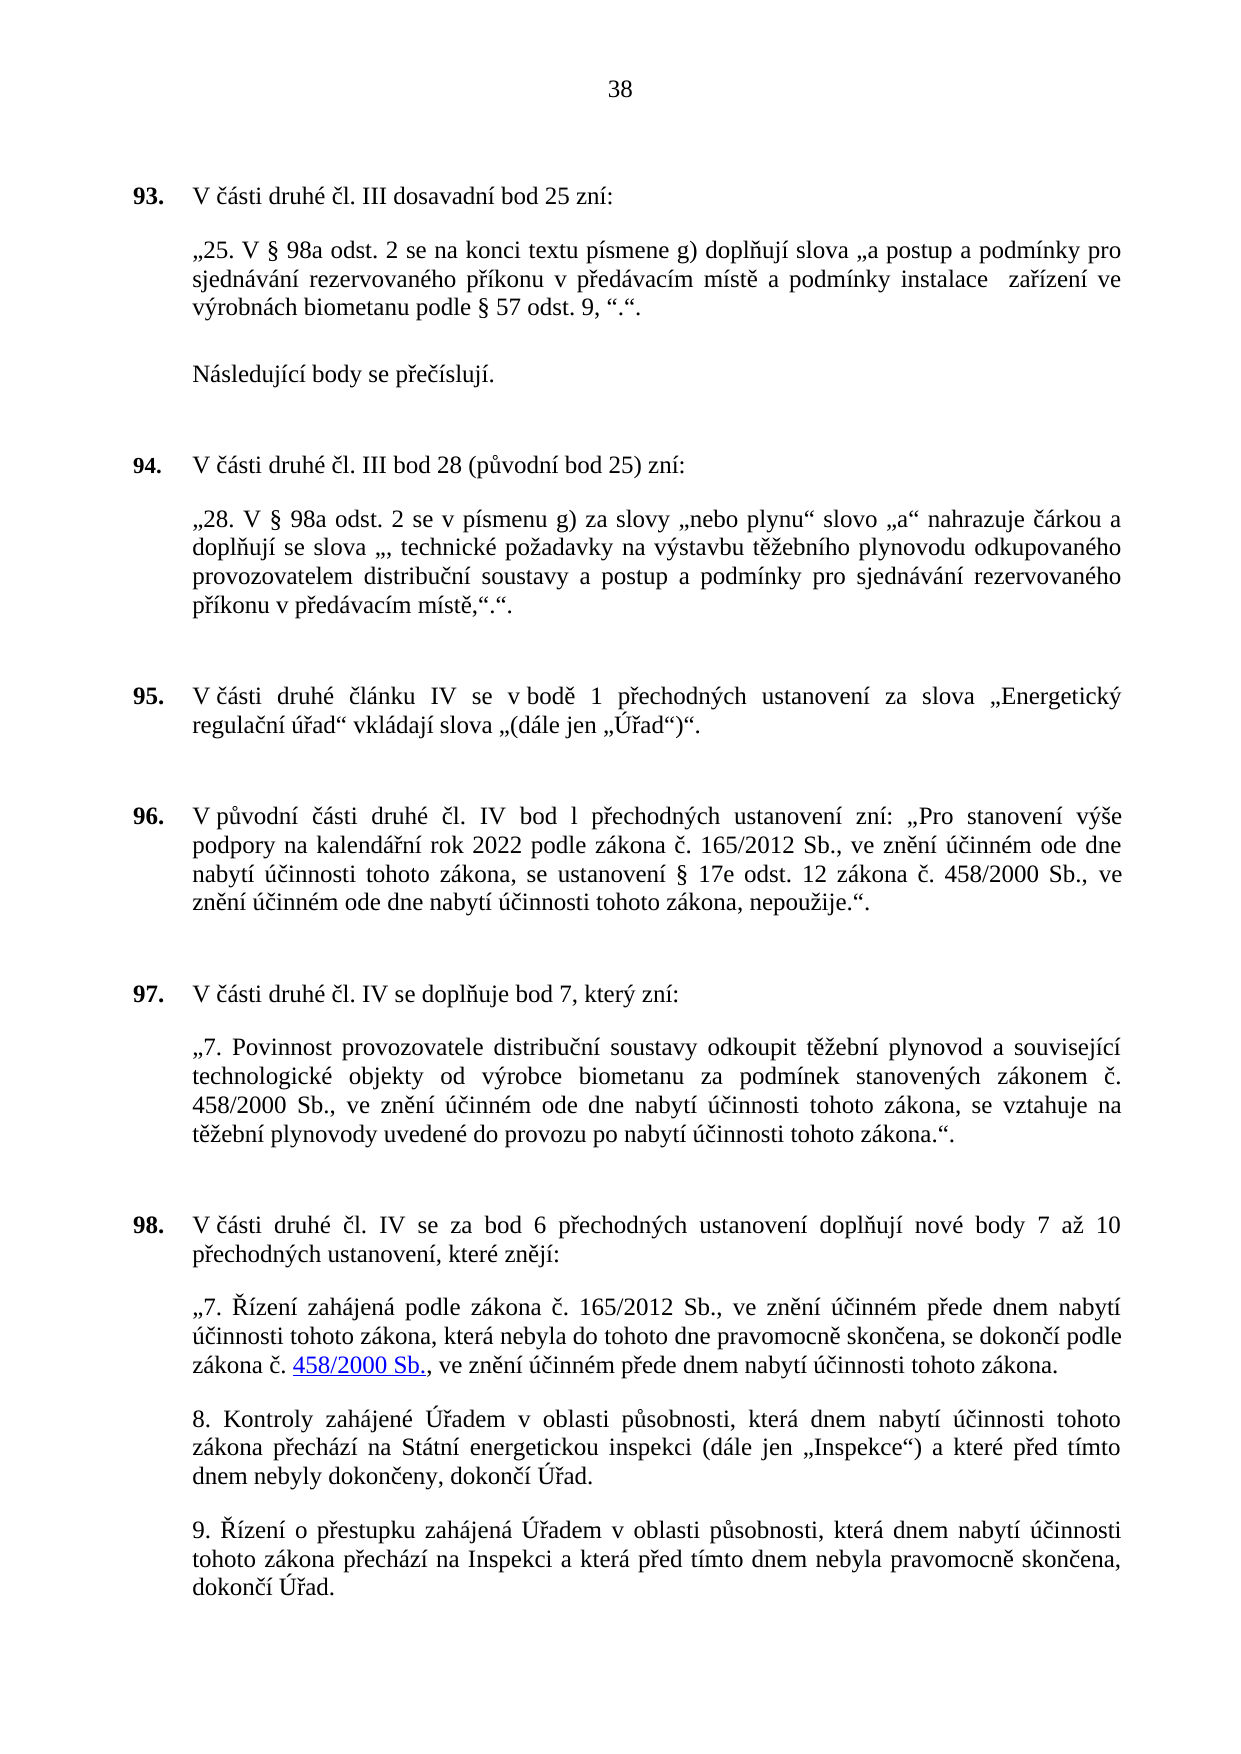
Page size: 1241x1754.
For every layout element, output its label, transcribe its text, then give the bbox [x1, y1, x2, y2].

list V části druhé článku IV se v bodě 1 přechodných ustanovení za slova „Energetický regulační úřad“ vkládají slova „(dále jen „Úřad“)“. [133, 681, 1122, 739]
list Následující body se přečíslují. [192, 359, 1122, 387]
list V části druhé čl. IV se za bod 6 přechodných ustanovení doplňují nové body 7 až 10 přechodných ustanovení, které znějí: [133, 1210, 1122, 1267]
list V části druhé čl. III dosavadní bod 25 zní: [133, 181, 1122, 210]
list „28. V § 98a odst. 2 se v písmenu g) za slovy „nebo plynu“ slovo „a“ nahrazuje čárkou a doplňují se slova „, technické požadavky na výstavbu těžebního plynovodu odkupovaného provozovatelem distribuční soustavy a postup a podmínky pro sjednávání rezervovaného příkonu v předávacím místě,“.“. [192, 504, 1122, 619]
text „25. V § 98a odst. 2 se na konci textu písmene g) doplňují slova „a postup a podmínky pro sjednávání rezervovaného příkonu v předávacím místě a podmínky instalace zařízení ve výrobnách biometanu podle § 57 odst. 9, “.“. [192, 235, 1122, 321]
list V původní části druhé čl. IV bod l přechodných ustanovení zní: „Pro stanovení výše podpory na kalendářní rok 2022 podle zákona č. 165/2012 Sb., ve znění účinném ode dne nabytí účinnosti tohoto zákona, se ustanovení § 17e odst. 12 zákona č. 458/2000 Sb., ve znění účinném ode dne nabytí účinnosti tohoto zákona, nepoužije.“. [133, 801, 1122, 916]
list V části druhé čl. III bod 28 (původní bod 25) zní: [133, 450, 1122, 479]
text „7. Řízení zahájená podle zákona č. 165/2012 Sb., ve znění účinném přede dnem nabytí účinnosti tohoto zákona, která nebyla do tohoto dne pravomocně skončena, se dokončí podle zákona č. 458/2000 Sb., ve znění účinném přede dnem nabytí účinnosti tohoto zákona. [192, 1292, 1122, 1379]
list 9. Řízení o přestupku zahájená Úřadem v oblasti působnosti, která dnem nabytí účinnosti tohoto zákona přechází na Inspekci a která před tímto dnem nebyla pravomocně skončena, dokončí Úřad. [192, 1515, 1122, 1601]
list „7. Povinnost provozovatele distribuční soustavy odkoupit těžební plynovod a související technologické objekty od výrobce biometanu za podmínek stanovených zákonem č. 458/2000 Sb., ve znění účinném ode dne nabytí účinnosti tohoto zákona, se vztahuje na těžební plynovody uvedené do provozu po nabytí účinnosti tohoto zákona.“. [192, 1032, 1122, 1147]
list V části druhé čl. IV se doplňuje bod 7, který zní: [133, 979, 1122, 1007]
list 8. Kontroly zahájené Úřadem v oblasti působnosti, která dnem nabytí účinnosti tohoto zákona přechází na Státní energetickou inspekci (dále jen „Inspekce“) a které před tímto dnem nebyly dokončeny, dokončí Úřad. [192, 1404, 1122, 1490]
